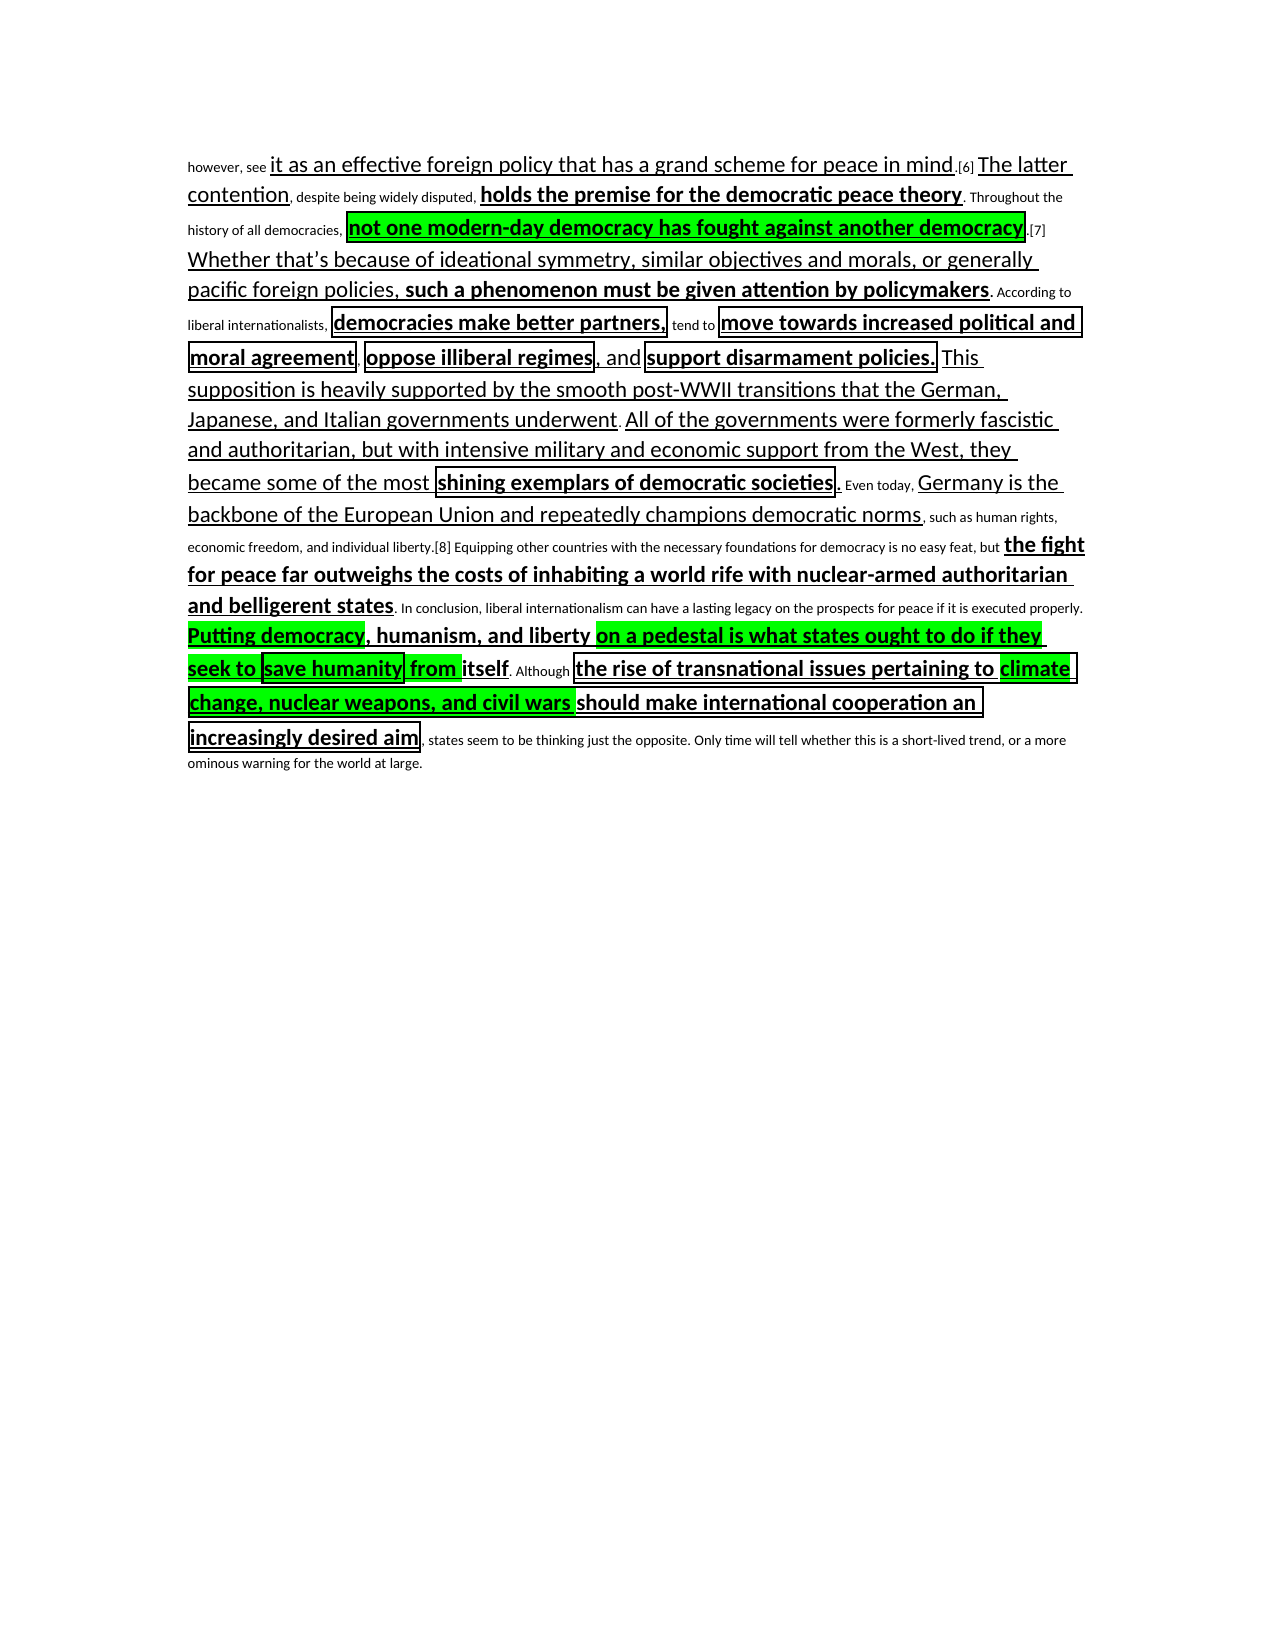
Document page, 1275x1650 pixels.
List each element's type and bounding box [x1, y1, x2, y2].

text [187, 150, 1087, 772]
